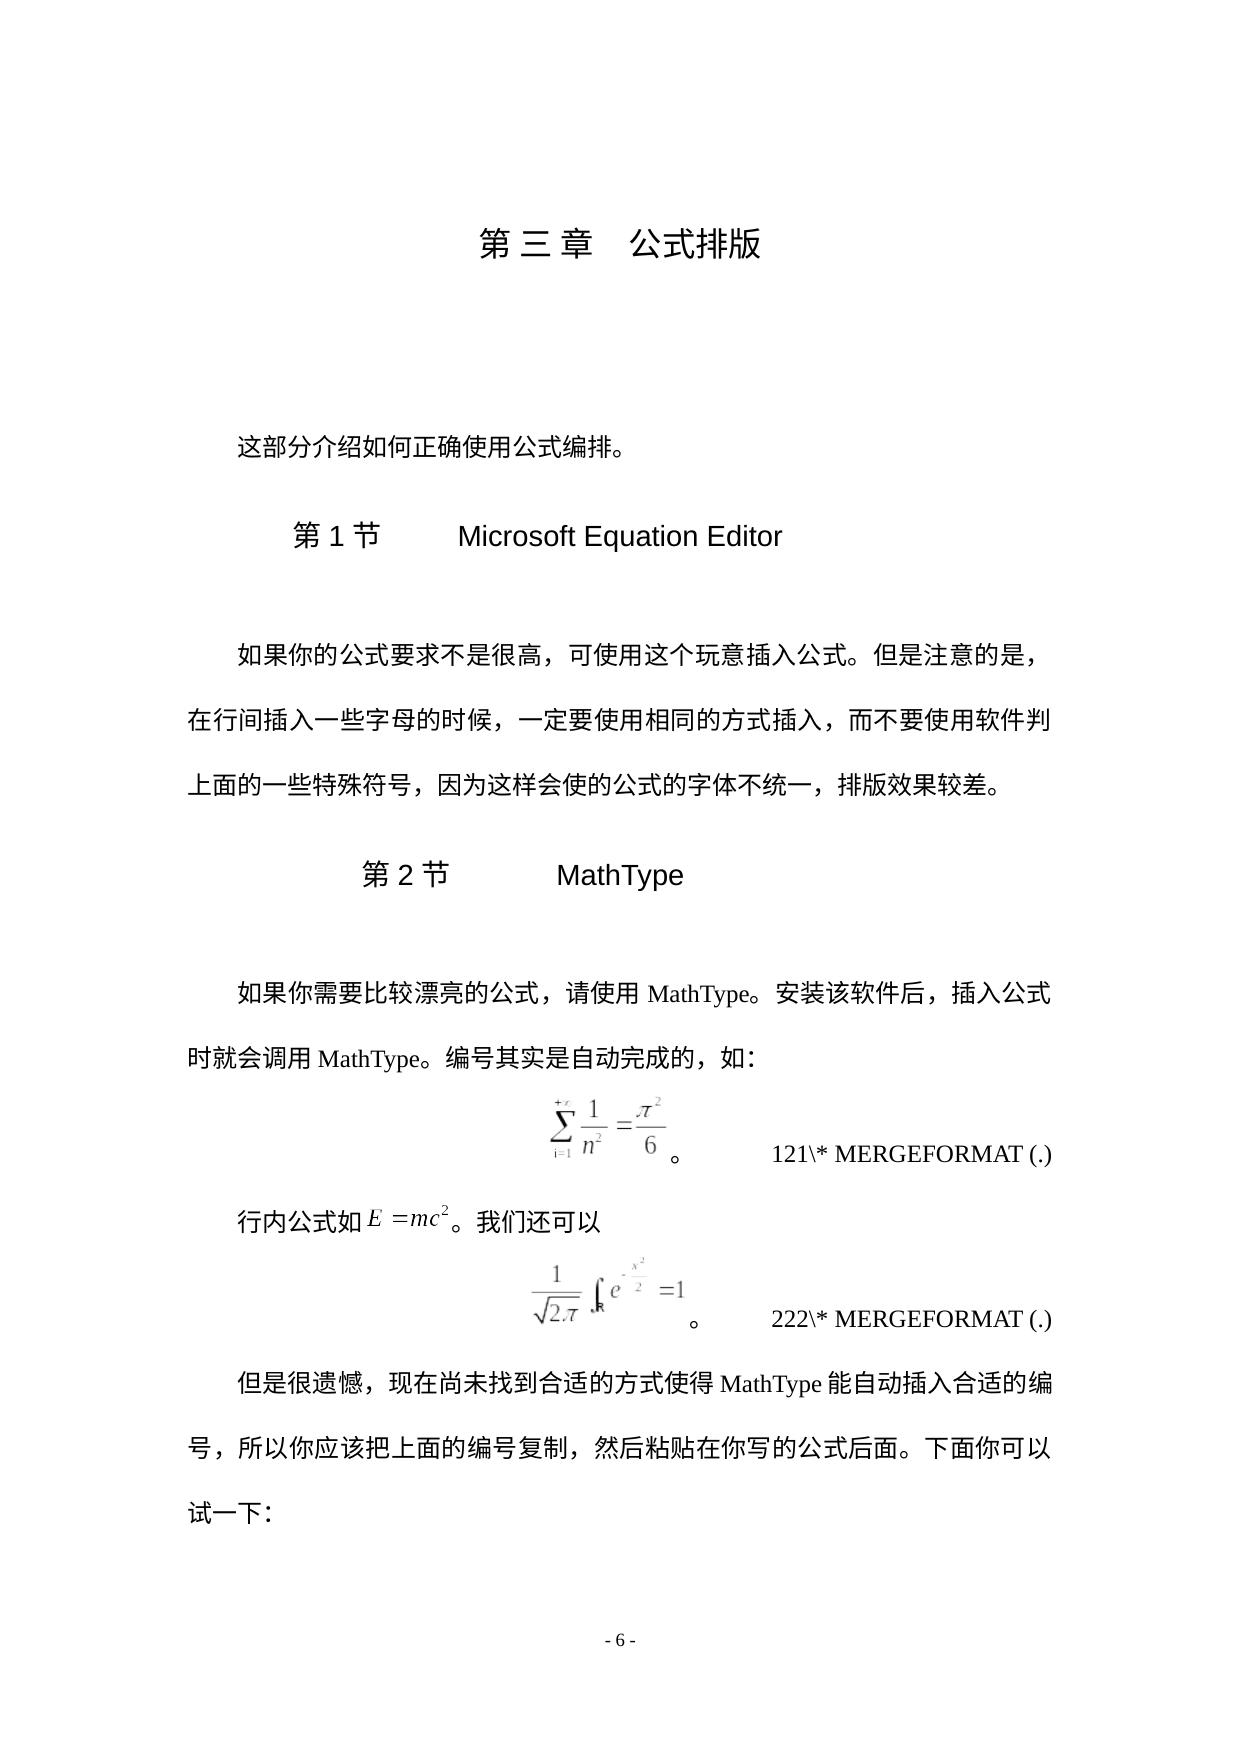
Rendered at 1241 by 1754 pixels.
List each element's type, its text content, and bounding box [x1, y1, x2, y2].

subtitle Microsoft Equation Editor [37, 502, 1053, 567]
text 这部分介绍如何正确使用公式编排。 [187, 413, 1053, 478]
text 。 [187, 1089, 1053, 1187]
text 但是很遗憾，现在尚未找到合适的方式使得MathType能自动插入合适的编号，所以你应该把上面的编号复制，然后粘贴在你写的公式后面。下面你可以试一下： [187, 1349, 1053, 1544]
text 如果你的公式要求不是很高，可使用这个玩意插入公式。但是注意的是，在行间插入一些字母的时候，一定要使用相同的方式插入，而不要使用软件判上面的一些特殊符号，因为这样会使的公式的字体不统一，排版效果较差。 [187, 621, 1053, 816]
text 。 [187, 1252, 1053, 1349]
text 如果你需要比较漂亮的公式，请使用MathType。安装该软件后，插入公式时就会调用MathType。编号其实是自动完成的，如： [187, 959, 1053, 1089]
text 行内公式如。我们还可以 [187, 1187, 1053, 1252]
subtitle 公式排版 [187, 209, 1053, 274]
subtitle MathType [37, 840, 1053, 905]
